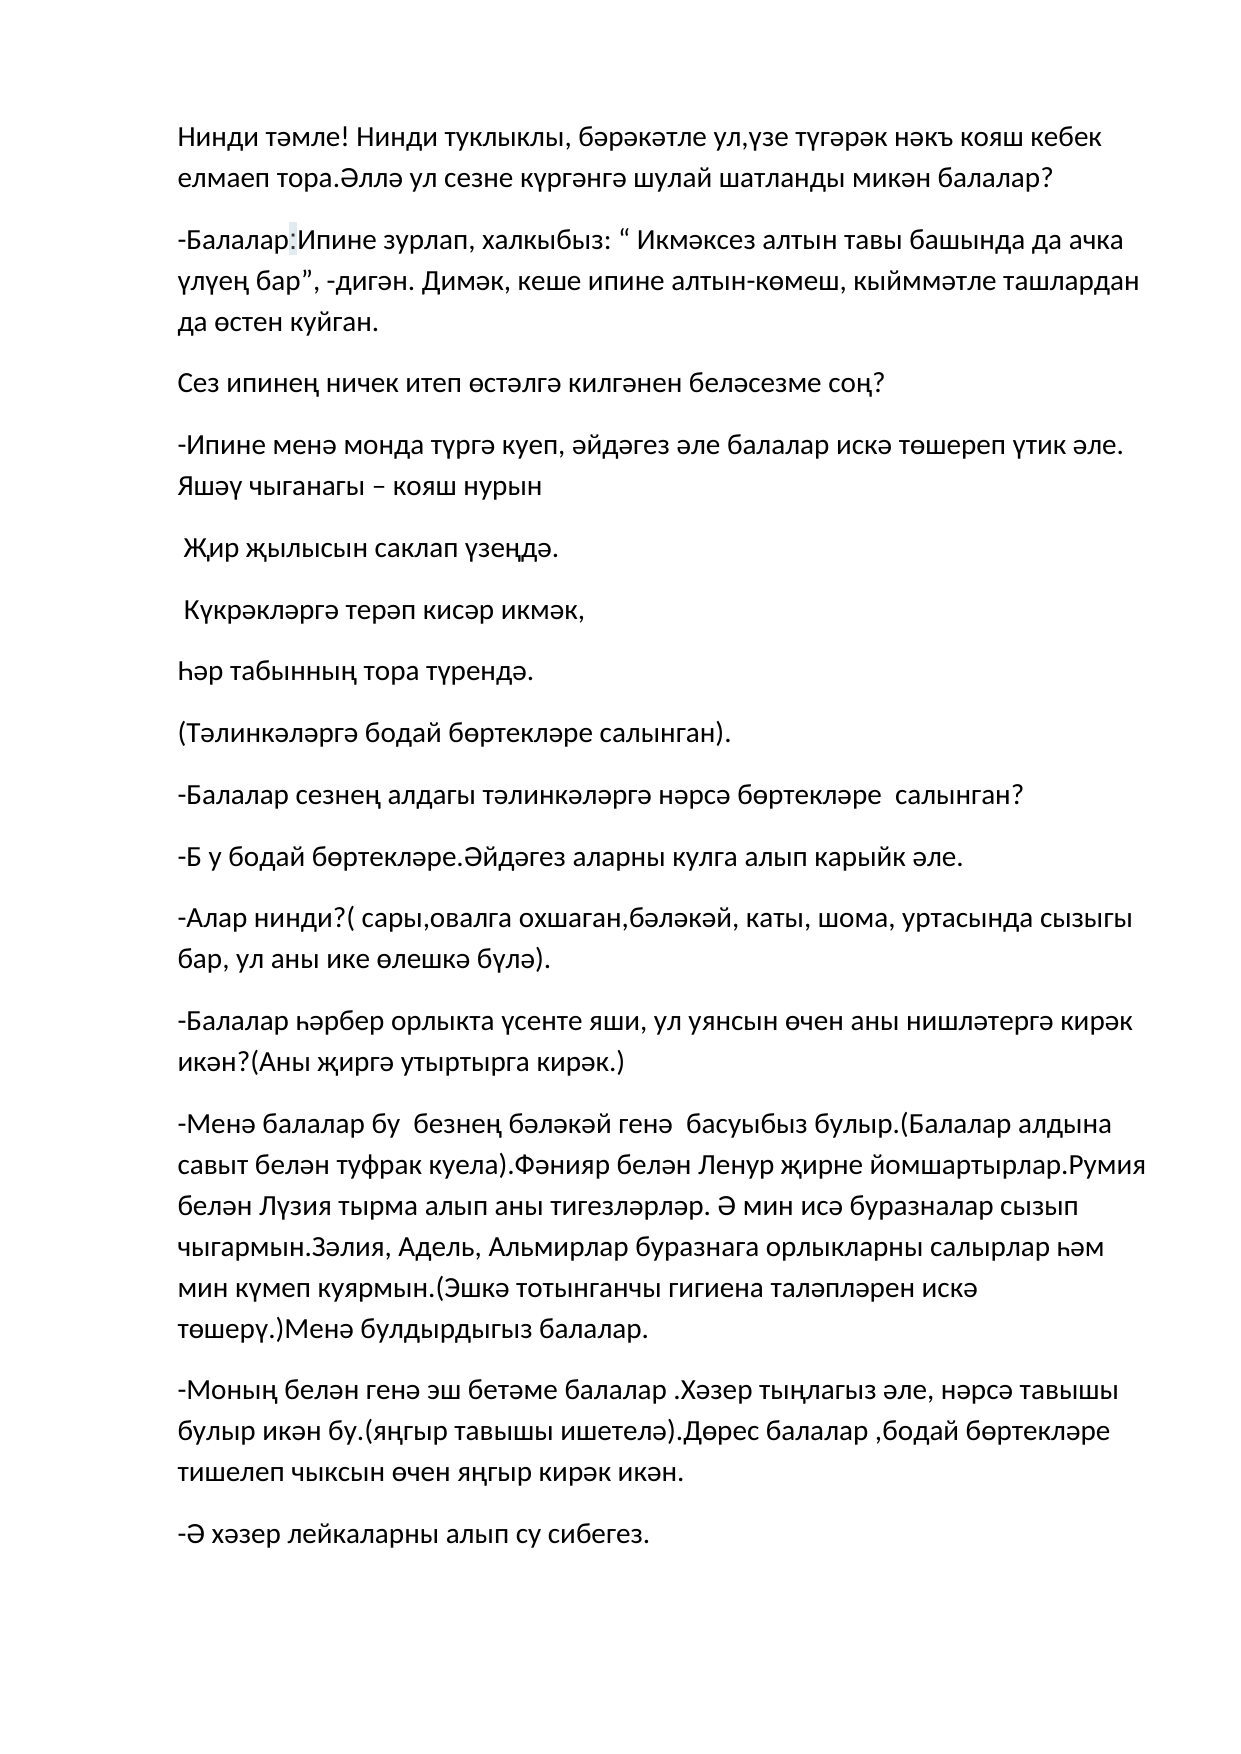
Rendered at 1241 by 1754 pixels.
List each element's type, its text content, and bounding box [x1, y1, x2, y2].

text -Моның белән генә эш бетәме балалар .Хәзер тыңлагыз әле, нәрсә тавышы булыр икән бу.(яңгыр тавышы ишетелә).Дөрес балалар ,бодай бөртекләре тишелеп чыксын өчен яңгыр кирәк икән. [177, 1371, 1152, 1489]
text -Ипине менә монда түргә куеп, әйдәгез әле балалар искә төшереп үтик әле. Яшәү чыганагы – кояш нурын [177, 426, 1152, 503]
text -Алар нинди?( сары,овалга охшаган,бәләкәй, каты, шома, уртасында сызыгы бар, ул аны ике өлешкә бүлә). [177, 899, 1152, 976]
text Күкрәкләргә терәп кисәр икмәк, [177, 591, 1152, 626]
text -Б у бодай бөртекләре.Әйдәгез аларны кулга алып карыйк әле. [177, 838, 1152, 873]
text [177, 118, 1152, 195]
text -Ә хәзер лейкаларны алып су сибегез. [177, 1515, 1152, 1551]
text (Тәлинкәләргә бодай бөртекләре салынган). [177, 714, 1152, 750]
text Җир җылысын саклап үзеңдә. [177, 529, 1152, 564]
text -Балалар:Ипине зурлап, халкыбыз: “ Икмәксез алтын тавы башында да ачка үлүең бар”, -дигән. Димәк, кеше ипине алтын-көмеш, кыйммәтле ташлардан да өстен куйган. [177, 221, 1152, 338]
text Сез ипинең ничек итеп өстәлгә килгәнен беләсезме соң? [177, 364, 1152, 400]
text Һәр табынның тора түрендә. [177, 652, 1152, 688]
text -Балалар һәрбер орлыкта үсенте яши, ул уянсын өчен аны нишләтергә кирәк икән?(Аны җиргә утыртырга кирәк.) [177, 1002, 1152, 1079]
text -Балалар сезнең алдагы тәлинкәләргә нәрсә бөртекләре салынган? [177, 776, 1152, 812]
text -Менә балалар бу безнең бәләкәй генә басуыбыз булыр.(Балалар алдына савыт белән туфрак куела).Фәнияр белән Ленур җирне йомшартырлар.Румия белән Лүзия тырма алып аны тигезләрләр. Ә мин исә буразналар сызып чыгармын.Зәлия, Адель, Альмирлар буразнага орлыкларны салырлар һәм мин күмеп куярмын.(Эшкә тотынганчы гигиена таләпләрен искә төшерү.)Менә булдырдыгыз балалар. [177, 1105, 1152, 1345]
